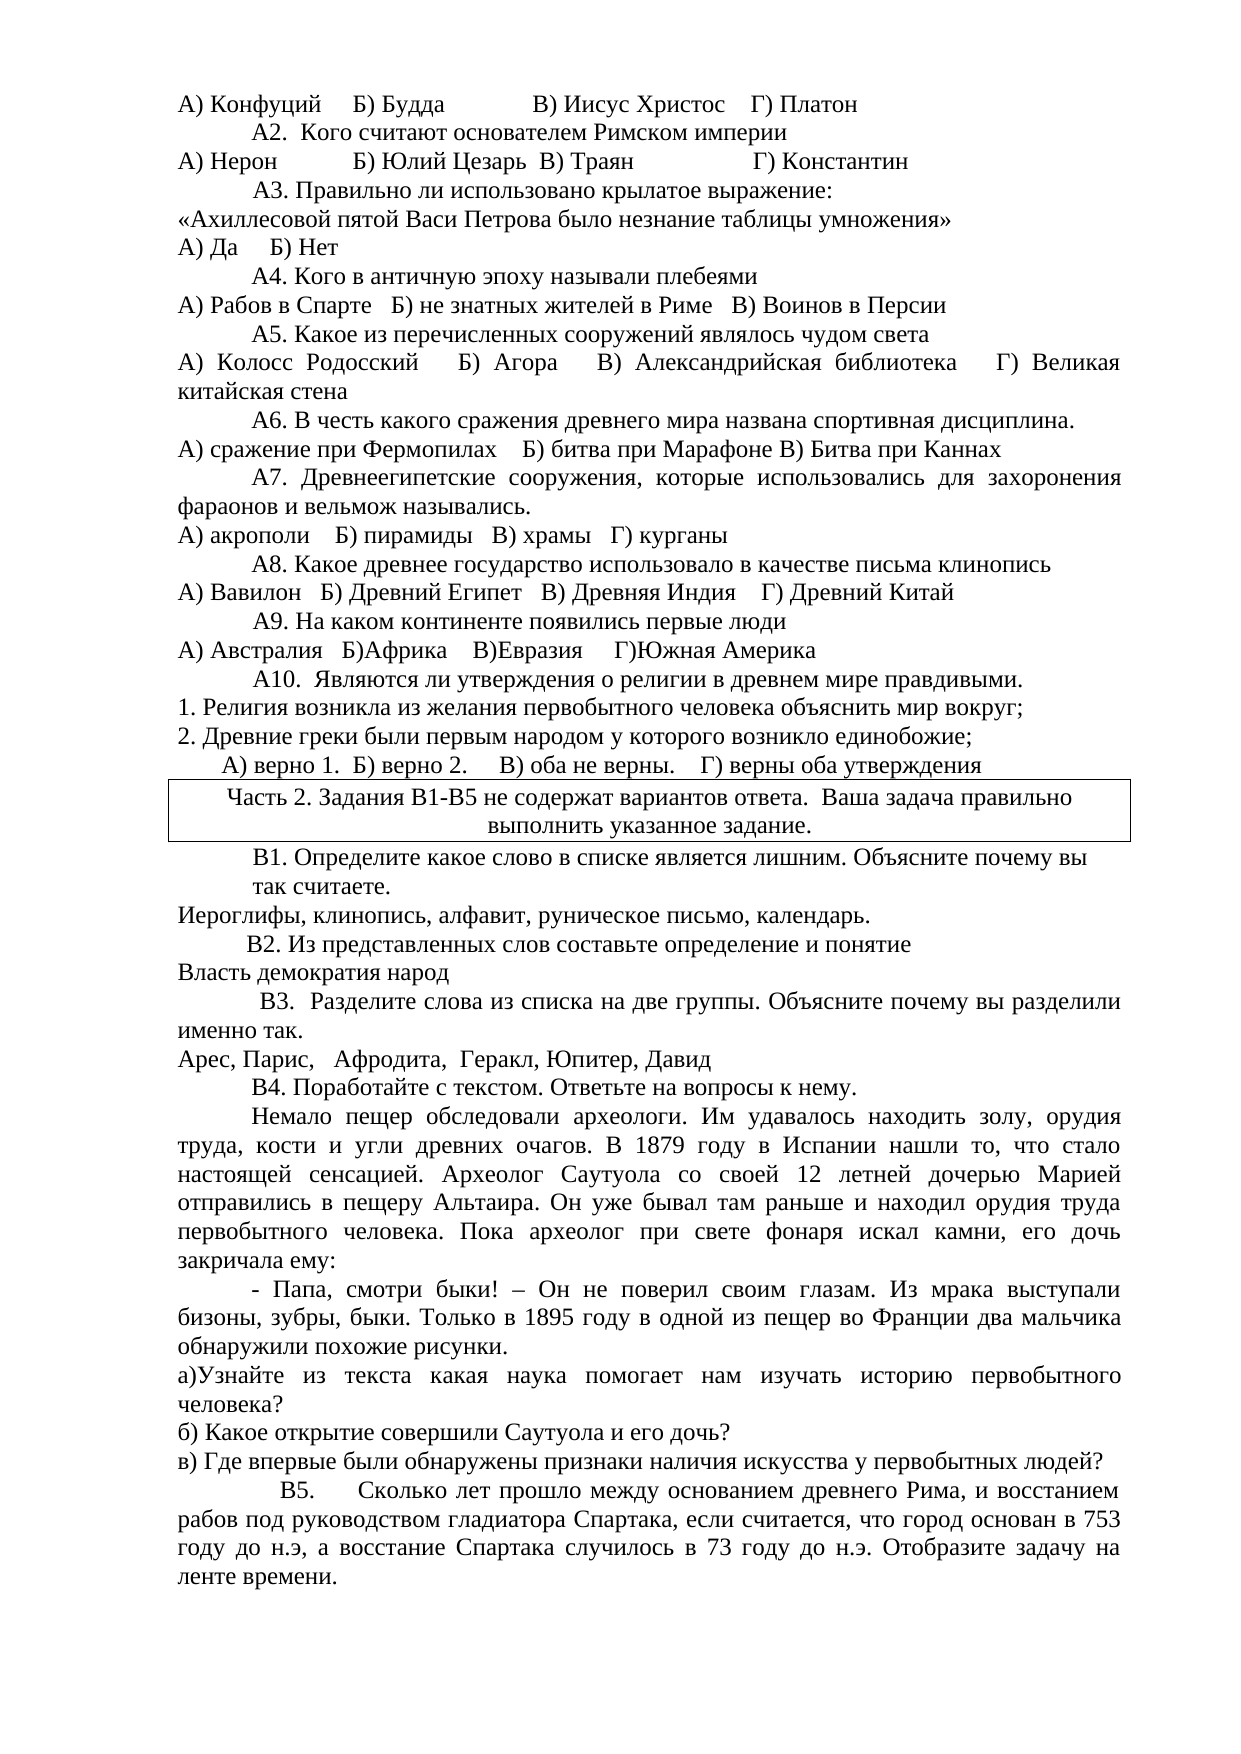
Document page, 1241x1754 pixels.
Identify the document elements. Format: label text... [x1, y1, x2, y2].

text А7. Древнеегипетские сооружения, которые использовались для захоронения фараонов и вельмож назывались. [177, 462, 1122, 520]
text в) Где впервые были обнаружены признаки наличия искусства у первобытных людей? [177, 1446, 1122, 1475]
text Арес, Парис, Афродита, Геракл, Юпитер, Давид [177, 1044, 1122, 1072]
text А) Рабов в Спарте Б) не знатных жителей в Риме В) Воинов в Персии [177, 290, 1122, 319]
text А) верно 1. Б) верно 2. В) оба не верны. Г) верны оба утверждения [177, 750, 1122, 779]
text Немало пещер обследовали археологи. Им удавалось находить золу, орудия труда, кости и угли древних очагов. В 1879 году в Испании нашли то, что стало настоящей сенсацией. Археолог Саутуола со своей 12 летней дочерью Марией отправились в пещеру Альтаира. Он уже бывал там раньше и находил орудия труда первобытного человека. Пока археолог при свете фонаря искал камни, его дочь закричала ему: [177, 1101, 1122, 1274]
text «Ахиллесовой пятой Васи Петрова было незнание таблицы умножения» [177, 204, 1122, 232]
text А) Нерон Б) Юлий Цезарь В) Траян Г) Константин [177, 146, 1122, 175]
text А9. На каком континенте появились первые люди [177, 606, 1122, 635]
text А6. В честь какого сражения древнего мира названа спортивная дисциплина. [177, 405, 1122, 434]
text Власть демократия народ [177, 957, 1122, 986]
text А3. Правильно ли использовано крылатое выражение: [177, 175, 1122, 204]
text В1. Определите какое слово в списке является лишним. Объясните почему вы так считаете. [252, 842, 1122, 900]
text А4. Кого в античную эпоху называли плебеями [177, 261, 1122, 290]
text 2. Древние греки были первым народом у которого возникло единобожие; [177, 721, 1122, 750]
text А) Конфуций Б) Будда В) Иисус Христос Г) Платон [177, 89, 1122, 117]
text А5. Какое из перечисленных сооружений являлось чудом света [177, 319, 1122, 347]
text б) Какое открытие совершили Саутуола и его дочь? [177, 1417, 1122, 1446]
text А) Колосс Родосский Б) Агора В) Александрийская библиотека Г) Великая китайская стена [177, 347, 1122, 405]
text Иероглифы, клинопись, алфавит, руническое письмо, календарь. [177, 900, 1122, 929]
text А) Да Б) Нет [177, 232, 1122, 261]
text А2. Кого считают основателем Римском империи [177, 117, 1122, 146]
text - Папа, смотри быки! – Он не поверил своим глазам. Из мрака выступали бизоны, зубры, быки. Только в 1895 году в одной из пещер во Франции два мальчика обнаружили похожие рисунки. [177, 1274, 1122, 1360]
text 1. Религия возникла из желания первобытного человека объяснить мир вокруг; [177, 692, 1122, 721]
text А8. Какое древнее государство использовало в качестве письма клинопись [177, 549, 1122, 577]
text В3. Разделите слова из списка на две группы. Объясните почему вы разделили именно так. [177, 986, 1122, 1044]
text В5. Сколько лет прошло между основанием древнего Рима, и восстанием рабов под руководством гладиатора Спартака, если считается, что город основан в 753 году до н.э, а восстание Спартака случилось в 73 году до н.э. Отобразите задачу на ленте времени. [177, 1475, 1122, 1590]
text А10. Являются ли утверждения о религии в древнем мире правдивыми. [177, 664, 1122, 692]
text Часть 2. Задания В1-В5 не содержат вариантов ответа. Ваша задача правильно выполнить указанное задание. [169, 780, 1130, 841]
text А) акрополи Б) пирамиды В) храмы Г) курганы [177, 520, 1122, 549]
text А) Австралия Б)Африка В)Евразия Г)Южная Америка [177, 635, 1122, 664]
text а)Узнайте из текста какая наука помогает нам изучать историю первобытного человека? [177, 1360, 1122, 1417]
text А) сражение при Фермопилах Б) битва при Марафоне В) Битва при Каннах [177, 434, 1122, 462]
text В4. Поработайте с текстом. Ответьте на вопросы к нему. [177, 1072, 1122, 1101]
text А) Вавилон Б) Древний Египет В) Древняя Индия Г) Древний Китай [177, 577, 1122, 606]
text В2. Из представленных слов составьте определение и понятие [177, 929, 1122, 957]
